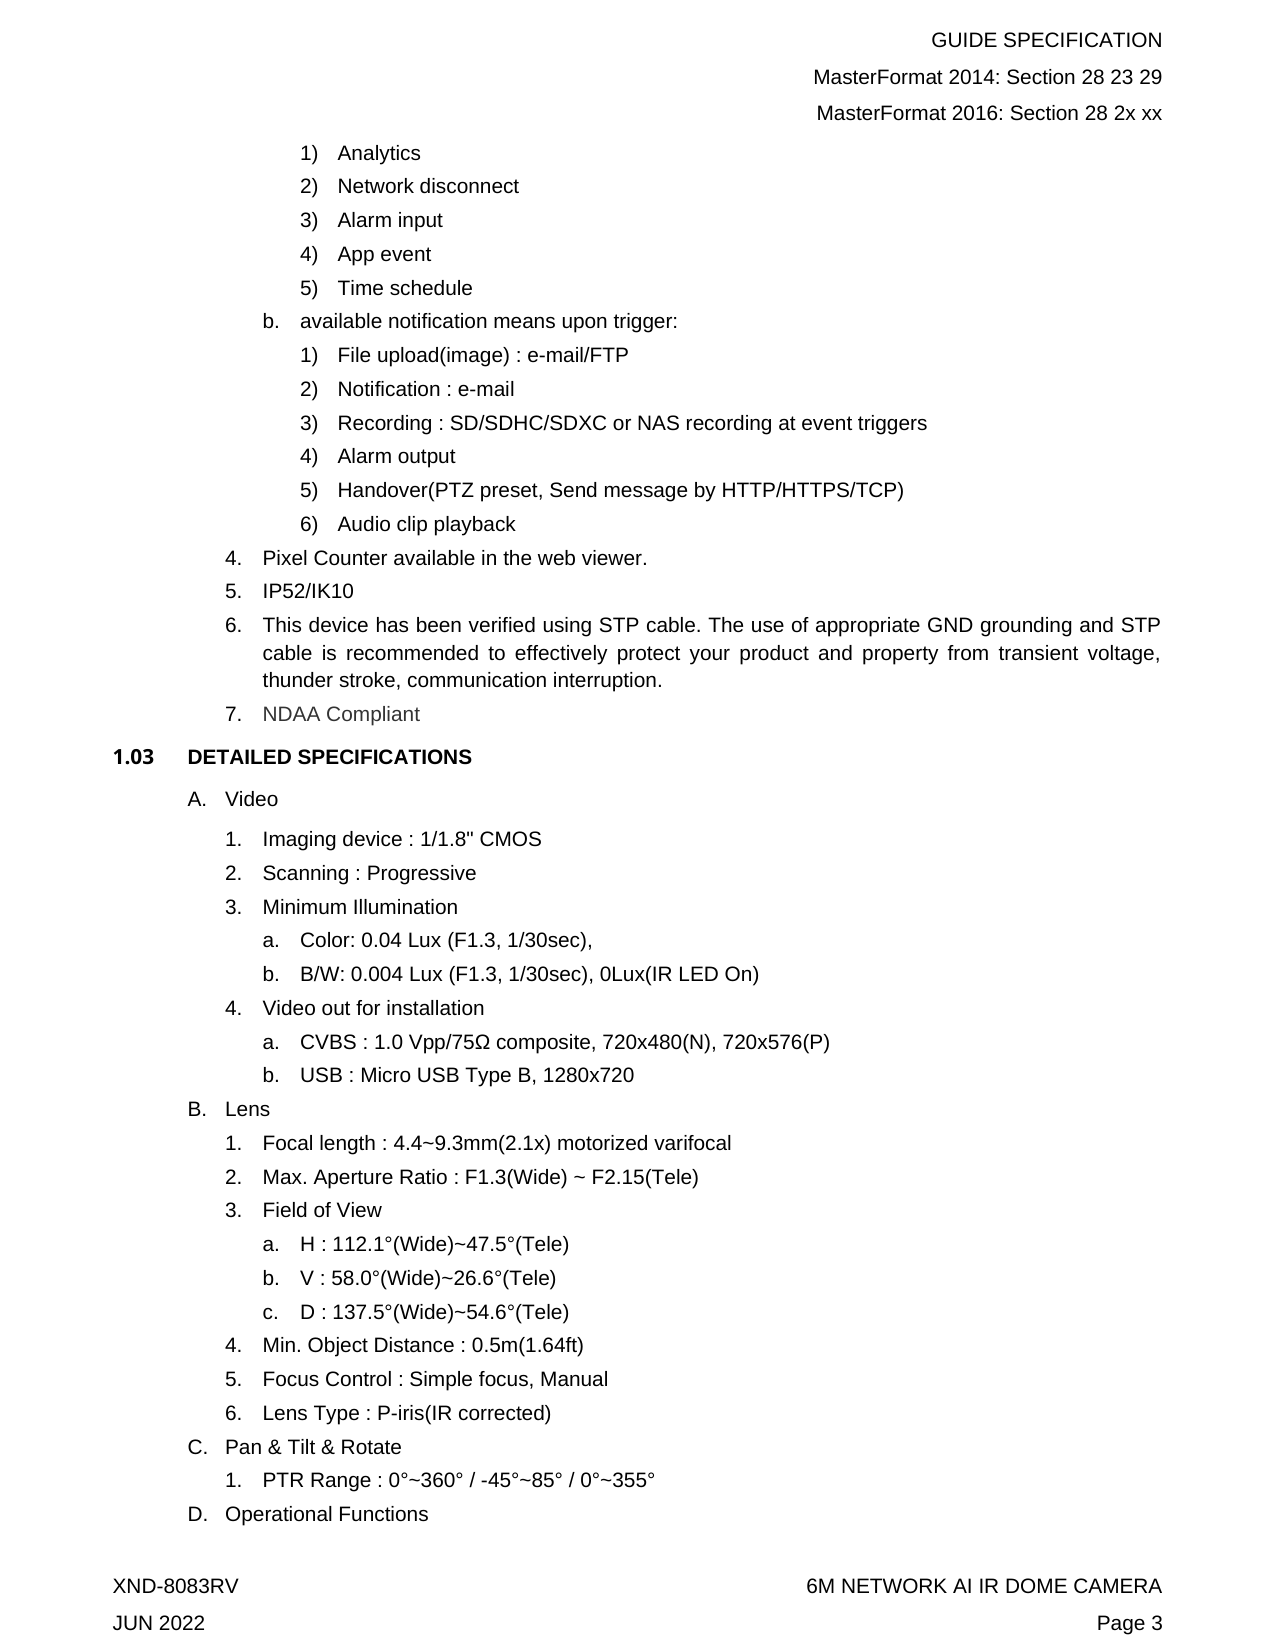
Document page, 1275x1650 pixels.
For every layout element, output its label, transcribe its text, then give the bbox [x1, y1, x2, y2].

list V : 58.0°(Wide)~26.6°(Tele) [262, 1266, 1162, 1290]
list H : 112.1°(Wide)~47.5°(Tele) [262, 1232, 1162, 1256]
list Lens [187, 1097, 1162, 1121]
list B/W: 0.004 Lux (F1.3, 1/30sec), 0Lux(IR LED On) [262, 962, 1162, 986]
list Max. Aperture Ratio : F1.3(Wide) ~ F2.15(Tele) [225, 1164, 1162, 1188]
list Field of View [225, 1198, 1162, 1222]
list NDAA Compliant [225, 702, 1162, 726]
list DETAILED SPECIFICATIONS [112, 742, 1162, 770]
list Operational Functions [187, 1502, 1162, 1526]
list Notification : e-mail [300, 377, 1162, 401]
list Color: 0.04 Lux (F1.3, 1/30sec), [262, 928, 1162, 952]
list Min. Object Distance : 0.5m(1.64ft) [225, 1333, 1162, 1357]
list Focus Control : Simple focus, Manual [225, 1367, 1162, 1391]
list Alarm input [300, 208, 1162, 232]
list Handover(PTZ preset, Send message by HTTP/HTTPS/TCP) [300, 478, 1162, 502]
list Network disconnect [300, 174, 1162, 198]
list D : 137.5°(Wide)~54.6°(Tele) [262, 1299, 1162, 1323]
list Analytics [300, 141, 1162, 164]
list Minimum Illumination [225, 894, 1162, 918]
list IP52/IK10 [225, 579, 1162, 603]
list PTR Range : 0°~360° / -45°~85° / 0°~355° [225, 1468, 1162, 1492]
list Time schedule [300, 276, 1162, 299]
list USB : Micro USB Type B, 1280x720 [262, 1063, 1162, 1087]
list File upload(image) : e-mail/FTP [300, 343, 1162, 367]
list Video out for installation [225, 996, 1162, 1020]
list CVBS : 1.0 Vpp/75Ω composite, 720x480(N), 720x576(P) [262, 1029, 1162, 1053]
list available notification means upon trigger: [262, 309, 1162, 333]
list Scanning : Progressive [225, 861, 1162, 885]
list Pan & Tilt & Rotate [187, 1434, 1162, 1458]
list Video [187, 787, 1162, 811]
list Imaging device : 1/1.8" CMOS [225, 827, 1162, 851]
list Focal length : 4.4~9.3mm(2.1x) motorized varifocal [225, 1131, 1162, 1155]
list Alarm output [300, 444, 1162, 468]
list Pixel Counter available in the web viewer. [225, 546, 1162, 569]
list Lens Type : P-iris(IR corrected) [225, 1401, 1162, 1425]
list Recording : SD/SDHC/SDXC or NAS recording at event triggers [300, 411, 1162, 434]
list This device has been verified using STP cable. The use of appropriate GND grounding and STP cable is recommended to effectively protect your product and property from transient voltage, thunder stroke, communication interruption. [225, 613, 1162, 692]
list App event [300, 242, 1162, 266]
list Audio clip playback [300, 512, 1162, 536]
